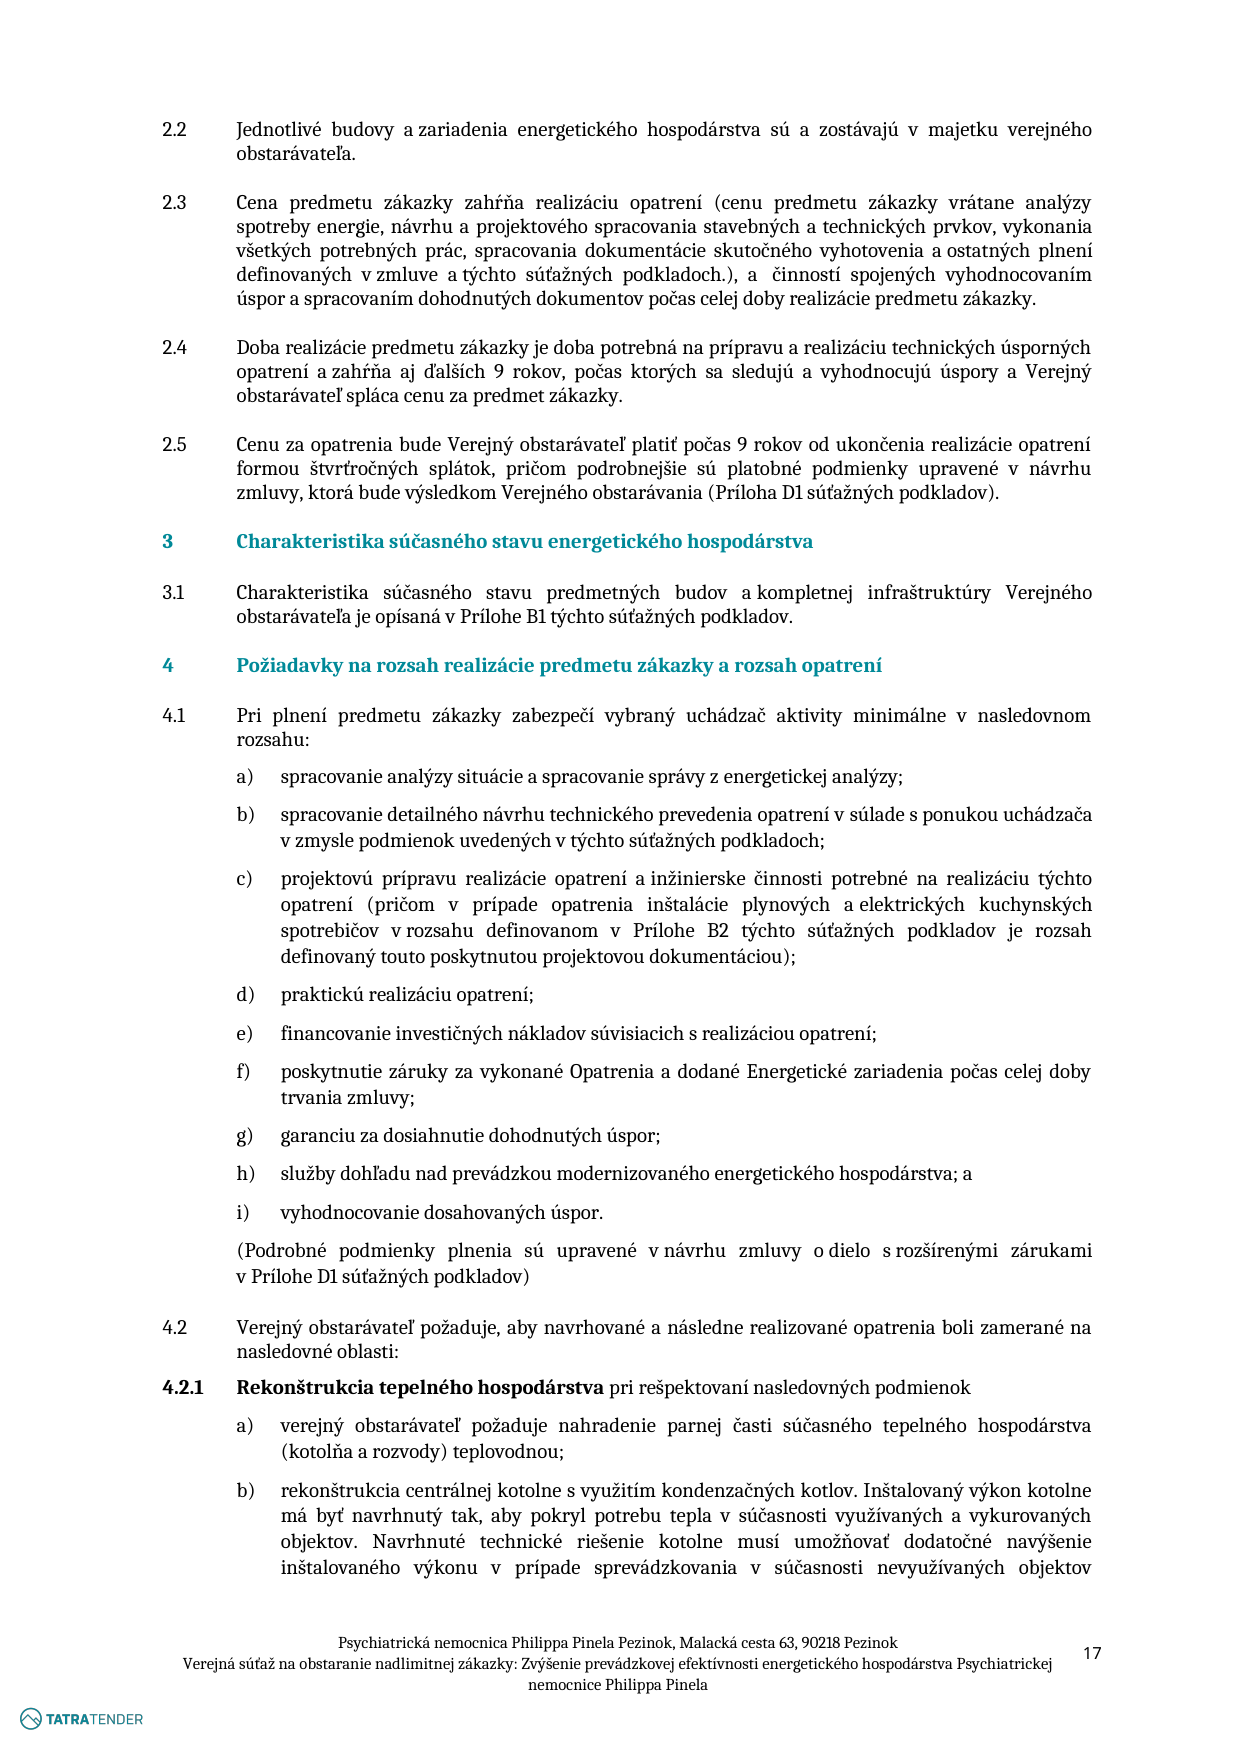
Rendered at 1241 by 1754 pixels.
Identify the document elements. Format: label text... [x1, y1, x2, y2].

subtitle služby dohľadu nad prevádzkou modernizovaného energetického hospodárstva; a [236, 1162, 1093, 1186]
subtitle Charakteristika súčasného stavu predmetných budov a kompletnej infraštruktúry Verejného obstarávateľa je opísaná v Prílohe B1 týchto súťažných podkladov. [162, 580, 1093, 628]
subtitle Jednotlivé budovy a zariadenia energetického hospodárstva sú a zostávajú v majetku verejného obstarávateľa. [162, 118, 1093, 166]
subtitle financovanie investičných nákladov súvisiacich s realizáciou opatrení; [236, 1021, 1093, 1045]
subtitle Cenu za opatrenia bude Verejný obstarávateľ platiť počas 9 rokov od ukončenia realizácie opatrení formou štvrťročných splátok, pričom podrobnejšie sú platobné podmienky upravené v návrhu zmluvy, ktorá bude výsledkom Verejného obstarávania (Príloha D1 súťažných podkladov). [162, 433, 1093, 504]
subtitle garanciu za dosiahnutie dohodnutých úspor; [236, 1124, 1093, 1148]
subtitle verejný obstarávateľ požaduje nahradenie parnej časti súčasného tepelného hospodárstva (kotolňa a rozvody) teplovodnou; [236, 1414, 1093, 1464]
subtitle Charakteristika súčasného stavu energetického hospodárstva [162, 529, 1093, 553]
subtitle Pri plnení predmetu zákazky zabezpečí vybraný uchádzač aktivity minimálne v nasledovnom rozsahu: [162, 704, 1093, 752]
subtitle spracovanie detailného návrhu technického prevedenia opatrení v súlade s ponukou uchádzača v zmysle podmienok uvedených v týchto súťažných podkladoch; [236, 803, 1093, 853]
subtitle Požiadavky na rozsah realizácie predmetu zákazky a rozsah opatrení [162, 653, 1093, 677]
subtitle spracovanie analýzy situácie a spracovanie správy z energetickej analýzy; [236, 764, 1093, 788]
subtitle projektovú prípravu realizácie opatrení a inžinierske činnosti potrebné na realizáciu týchto opatrení (pričom v prípade opatrenia inštalácie plynových a elektrických kuchynských spotrebičov v rozsahu definovanom v Prílohe B2 týchto súťažných podkladov je rozsah definovaný touto poskytnutou projektovou dokumentáciou); [236, 867, 1093, 968]
subtitle Rekonštrukcia tepelného hospodárstva pri rešpektovaní nasledovných podmienok [162, 1376, 1093, 1400]
subtitle praktickú realizáciu opatrení; [236, 983, 1093, 1007]
subtitle poskytnutie záruky za vykonané Opatrenia a dodané Energetické zariadenia počas celej doby trvania zmluvy; [236, 1059, 1093, 1109]
subtitle Cena predmetu zákazky zahŕňa realizáciu opatrení (cenu predmetu zákazky vrátane analýzy spotreby energie, návrhu a projektového spracovania stavebných a technických prvkov, vykonania všetkých potrebných prác, spracovania dokumentácie skutočného vyhotovenia a ostatných plnení definovaných v zmluve a týchto súťažných podkladoch.), a činností spojených vyhodnocovaním úspor a spracovaním dohodnutých dokumentov počas celej doby realizácie predmetu zákazky. [162, 191, 1093, 311]
subtitle (Podrobné podmienky plnenia sú upravené v návrhu zmluvy o dielo s rozšírenými zárukami v Prílohe D1 súťažných podkladov) [236, 1239, 1093, 1288]
subtitle Doba realizácie predmetu zákazky je doba potrebná na prípravu a realizáciu technických úsporných opatrení a zahŕňa aj ďalších 9 rokov, počas ktorých sa sledujú a vyhodnocujú úspory a Verejný obstarávateľ spláca cenu za predmet zákazky. [162, 336, 1093, 408]
subtitle vyhodnocovanie dosahovaných úspor. [236, 1200, 1093, 1224]
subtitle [236, 1478, 1093, 1580]
picture [14, 1697, 153, 1739]
subtitle Verejný obstarávateľ požaduje, aby navrhované a následne realizované opatrenia boli zamerané na nasledovné oblasti: [162, 1315, 1093, 1363]
